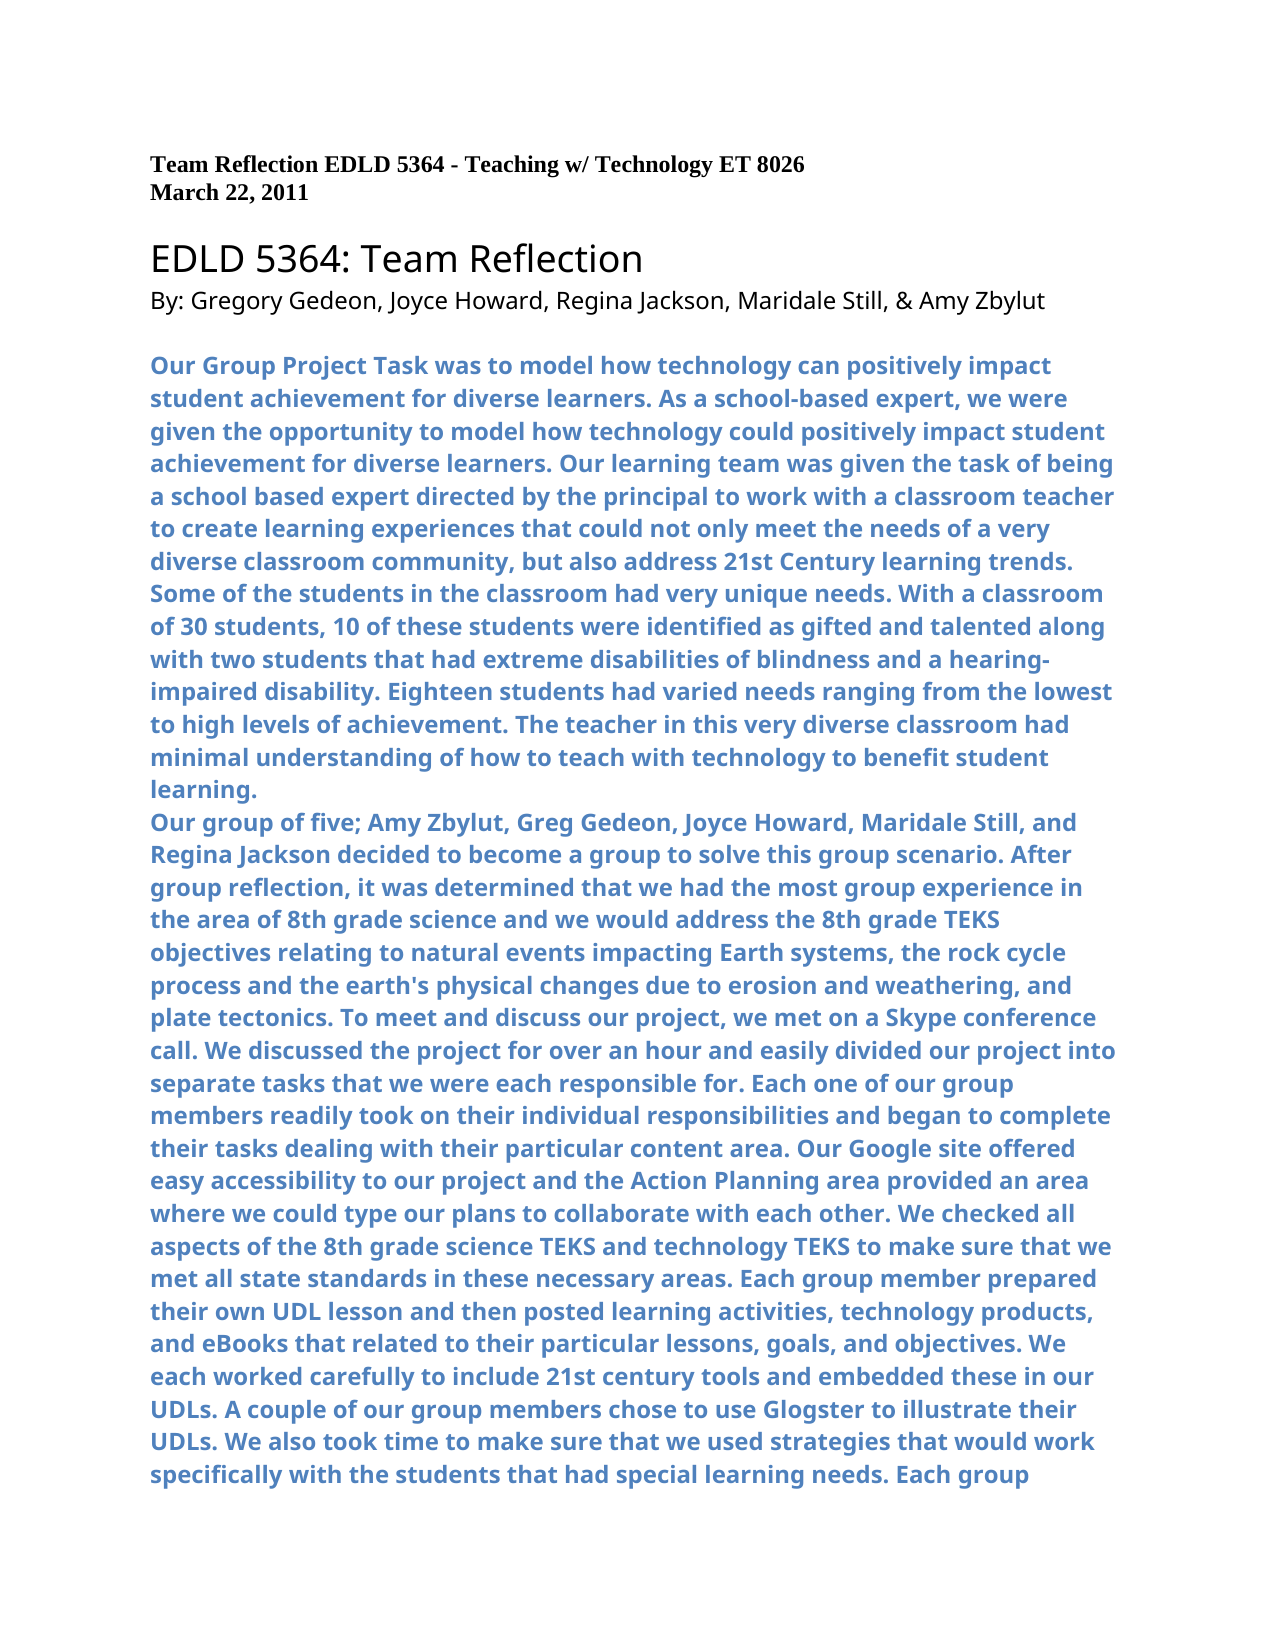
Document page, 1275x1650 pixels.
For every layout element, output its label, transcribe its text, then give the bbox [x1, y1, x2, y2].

text March 22, 2011 [150, 178, 1125, 205]
text EDLD 5364: Team Reflection [150, 233, 1125, 284]
text By: Gregory Gedeon, Joyce Howard, Regina Jackson, Maridale Still, & Amy Zbylut [150, 284, 1125, 316]
text Team Reflection EDLD 5364 - Teaching w/ Technology ET 8026 [150, 150, 1125, 178]
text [150, 806, 1125, 1490]
text Our Group Project Task was to model how technology can positively impact student achievement for diverse learners. As a school-based expert, we were given the opportunity to model how technology could positively impact student achievement for diverse learners. Our learning team was given the task of being a school based expert directed by the principal to work with a classroom teacher to create learning experiences that could not only meet the needs of a very diverse classroom community, but also address 21st Century learning trends. Some of the students in the classroom had very unique needs. With a classroom of 30 students, 10 of these students were identified as gifted and talented along with two students that had extreme disabilities of blindness and a hearing-impaired disability. Eighteen students had varied needs ranging from the lowest to high levels of achievement. The teacher in this very diverse classroom had minimal understanding of how to teach with technology to benefit student learning. [150, 349, 1125, 806]
